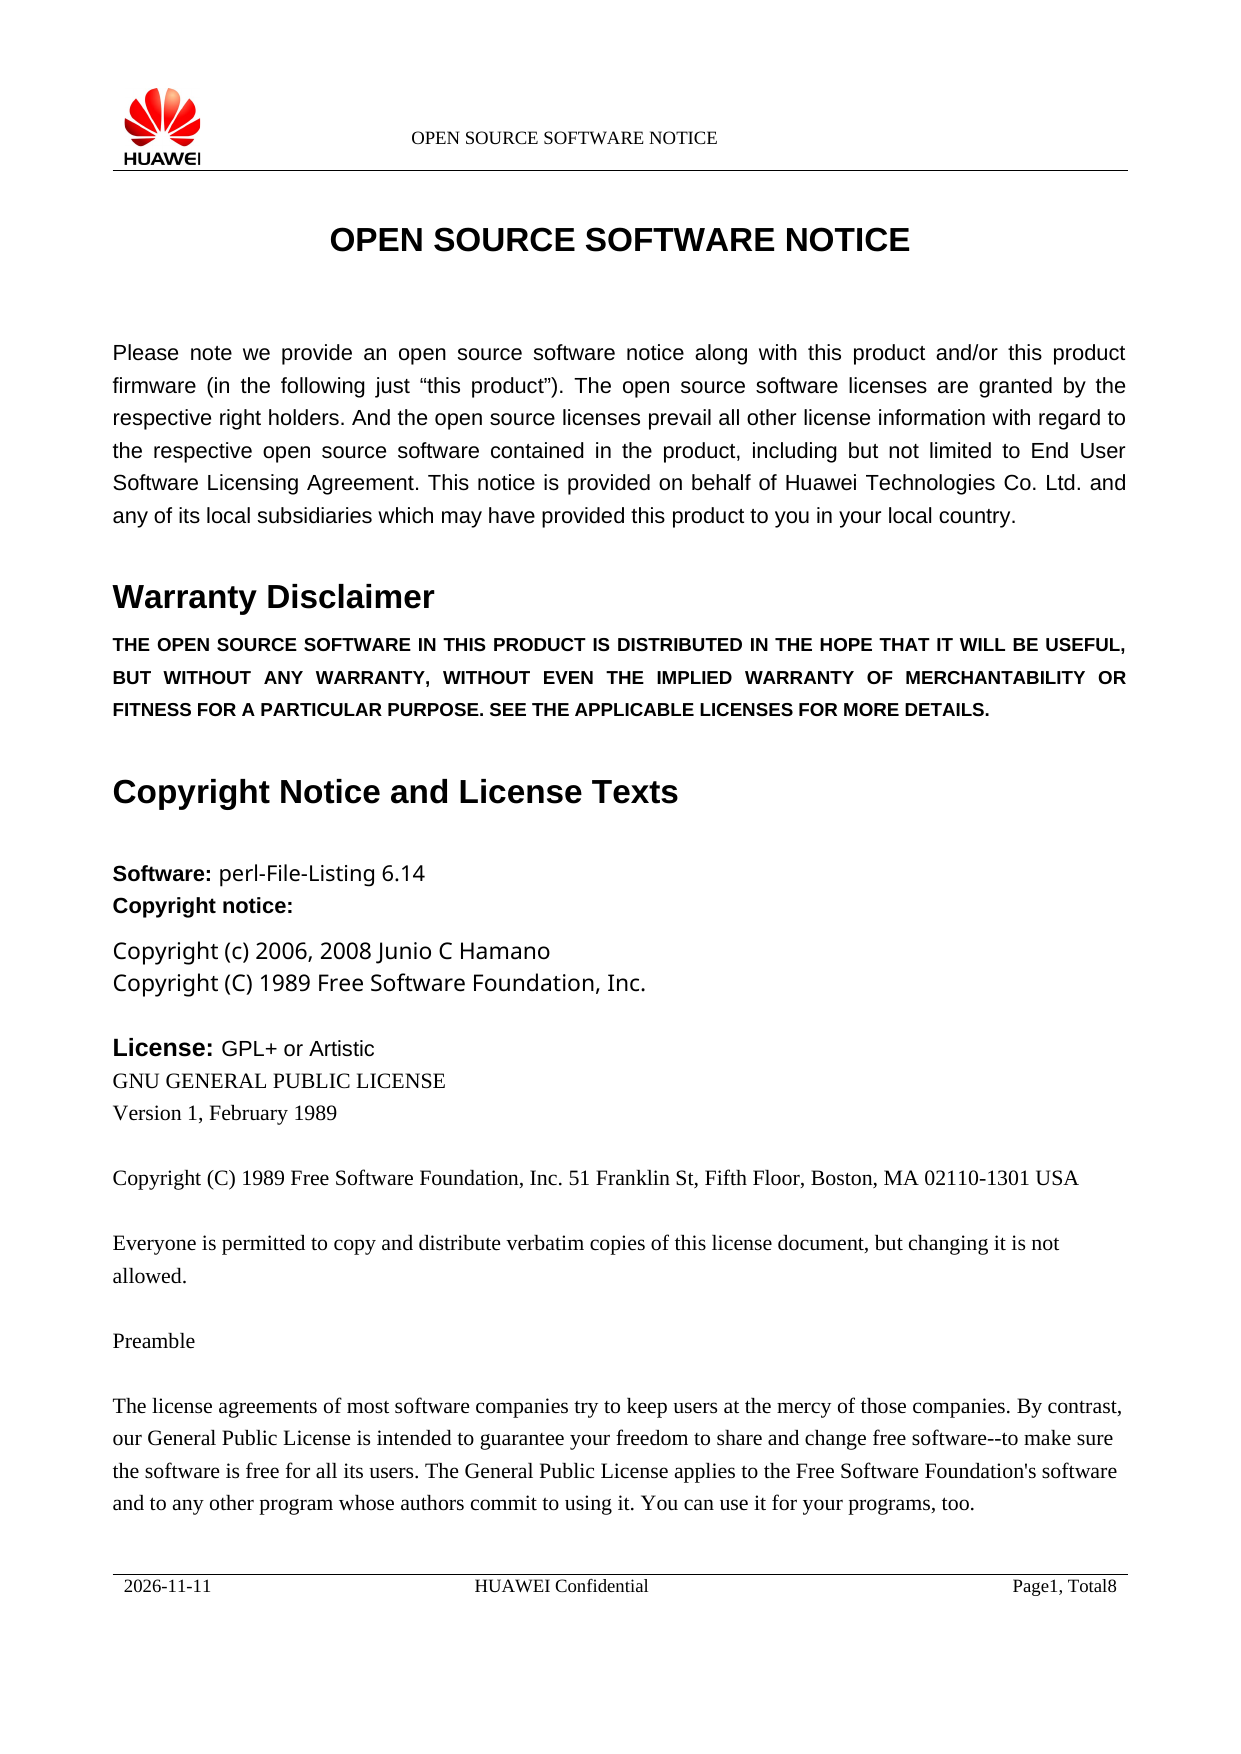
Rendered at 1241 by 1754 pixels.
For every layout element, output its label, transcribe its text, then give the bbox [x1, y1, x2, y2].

text Copyright Notice and License Texts [112, 759, 1128, 824]
text Warranty Disclaimer [112, 564, 1128, 629]
title Software: perl-File-Listing 6.14 [112, 856, 1128, 889]
text OPEN SOURCE SOFTWARE NOTICE [112, 206, 1128, 271]
text Copyright notice: [112, 889, 1128, 921]
picture [124, 88, 201, 165]
text Please note we provide an open source software notice along with this product and/or this product firmware (in the following just “this product”). The open source software licenses are granted by the respective right holders. And the open source licenses prevail all other license information with regard to the respective open source software contained in the product, including but not limited to End User Software Licensing Agreement. This notice is provided on behalf of Huawei Technologies Co. Ltd. and any of its local subsidiaries which may have provided this product to you in your local country. [112, 336, 1128, 531]
text License: GPL+ or Artistic [112, 1031, 1128, 1064]
text The open source software in this product is distributed in the hope that it will be useful, but WITHOUT ANY WARRANTY, without even the implied warranty of MERCHANTABILITY or FITNESS FOR A PARTICULAR PURPOSE. See the applicable licenses for more details. [112, 629, 1128, 726]
text Copyright (c) 2006, 2008 Junio C Hamano Copyright (C) 1989 Free Software Foundation, Inc. [112, 934, 1128, 1031]
